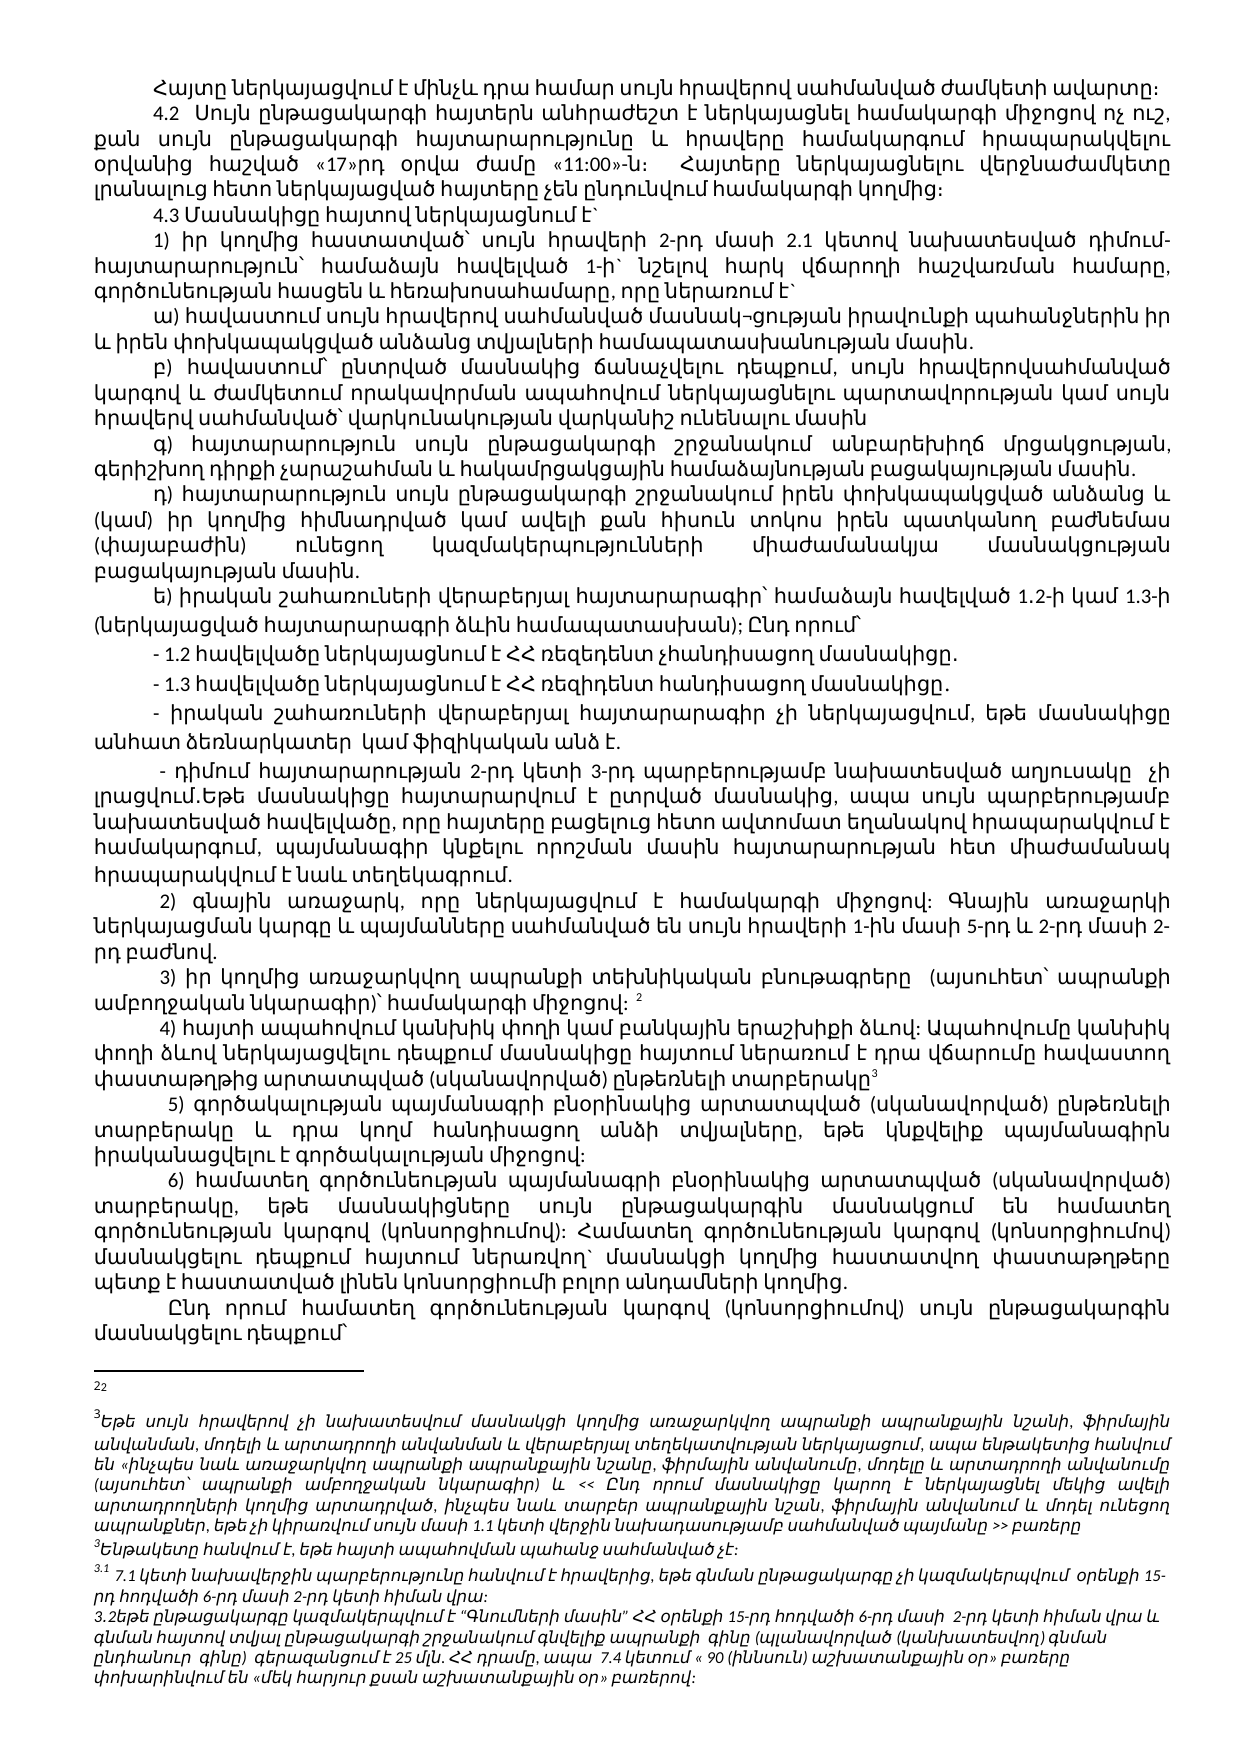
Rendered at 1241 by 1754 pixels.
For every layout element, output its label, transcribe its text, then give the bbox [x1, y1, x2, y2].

text Հայտը ներկայացվում է մինչև դրա համար սույն հրավերով սահմանված ժամկետի ավարտը։ [94, 75, 1171, 100]
text - 1.2 հավելվածը ներկայացնում է ՀՀ ռեզեդենտ չհանդիսացող մասնակիցը․ [94, 642, 1171, 667]
text 4) հայտի ապահովում կանխիկ փողի կամ բանկային երաշխիքի ձևով: Ապահովումը կանխիկ փողի ձևով ներկայացվելու դեպքում մասնակիցը հայտում ներառում է դրա վճարումը հավաստող փաստաթղթից արտատպված (սկանավորված) ընթեռնելի տարբերակը3 [94, 1015, 1171, 1091]
text 4.2 Սույն ընթացակարգի հայտերն անհրաժեշտ է ներկայացնել համակարգի միջոցով ոչ ուշ, քան սույն ընթացակարգի հայտարարությունը և հրավերը համակարգում հրապարակվելու օրվանից հաշված «17»րդ օրվա ժամը «11:00»-ն։ Հայտերը ներկայացնելու վերջնաժամկետը լրանալուց հետո ներկայացված հայտերը չեն ընդունվում համակարգի կողմից։ [94, 100, 1171, 202]
text Ընդ որում համատեղ գործունեության կարգով (կոնսորցիումով) սույն ընթացակարգին մասնակցելու դեպքում՝ [94, 1295, 1171, 1346]
text - դիմում հայտարարության 2-րդ կետի 3-րդ պարբերությամբ նախատեսված աղյուսակը չի լրացվում․Եթե մասնակիցը հայտարարվում է ըտրված մասնակից, ապա սույն պարբերությամբ նախատեսված հավելվածը, որը հայտերը բացելուց հետո ավտոմատ եղանակով հրապարակվում է համակարգում, պայմանագիր կնքելու որոշման մասին հայտարարության հետ միաժամանակ հրապարակվում է նաև տեղեկագրում. [94, 758, 1171, 888]
text գ) հայտարարություն սույն ընթացակարգի շրջանակում անբարեխիղճ մրցակցության, գերիշխող դիրքի չարաշահման և հակամրցակցային համաձայնության բացակայության մասին. [94, 431, 1171, 482]
text 2) գնային առաջարկ, որը ներկայացվում է համակարգի միջոցով: Գնային առաջարկի ներկայացման կարգը և պայմանները սահմանված են սույն հրավերի 1-ին մասի 5-րդ և 2-րդ մասի 2-րդ բաժնով. [94, 888, 1171, 964]
text 1) իր կողմից հաստատված՝ սույն հրավերի 2-րդ մասի 2.1 կետով նախատեսված դիմում-հայտարարություն՝ համաձայն հավելված 1-ի` նշելով հարկ վճարողի հաշվառման համարը, գործունեության հասցեն և հեռախոսահամարը, որը ներառում է` [94, 227, 1171, 304]
text ա) հավաստում սույն հրավերով սահմանված մասնակ¬ցության իրավունքի պահանջներին իր և իրեն փոխկապակցված անձանց տվյալների համապատասխանության մասին. [94, 304, 1171, 354]
text - 1.3 հավելվածը ներկայացնում է ՀՀ ռեզիդենտ հանդիսացող մասնակիցը․ [94, 671, 1171, 696]
text - իրական շահառուների վերաբերյալ հայտարարագիր չի ներկայացվում, եթե մասնակիցը անհատ ձեռնարկատեր կամ ֆիզիկական անձ է. [94, 700, 1171, 754]
text 4.3 Մասնակիցը հայտով ներկայացնում է` [94, 202, 1171, 227]
text 3) իր կողմից առաջարկվող ապրանքի տեխնիկական բնութագրերը (այսուհետ՝ ապրանքի ամբողջական նկարագիր)՝ համակարգի միջոցով: 2 [94, 964, 1171, 1015]
text 5) գործակալության պայմանագրի բնօրինակից արտատպված (սկանավորված) ընթեռնելի տարբերակը և դրա կողմ հանդիսացող անձի տվյալները, եթե կնքվելիք պայմանագիրն իրականացվելու է գործակալության միջոցով: [94, 1091, 1171, 1168]
text ե) իրական շահառուների վերաբերյալ հայտարարագիր՝ համաձայն հավելված 1․2-ի կամ 1.3-ի (ներկայացված հայտարարագրի ձևին համապատասխան); Ընդ որում՝ [94, 583, 1171, 638]
text 6) համատեղ գործունեության պայմանագրի բնօրինակից արտատպված (սկանավորված) տարբերակը, եթե մասնակիցները սույն ընթացակարգին մասնակցում են համատեղ գործունեության կարգով (կոնսորցիումով): Համատեղ գործունեության կարգով (կոնսորցիումով) մասնակցելու դեպքում հայտում ներառվող` մասնակցի կողմից հաստատվող փաստաթղթերը պետք է հաստատված լինեն կոնսորցիումի բոլոր անդամների կողմից. [94, 1168, 1171, 1295]
text դ) հայտարարություն սույն ընթացակարգի շրջանակում իրեն փոխկապակցված անձանց և (կամ) իր կողմից հիմնադրված կամ ավելի քան հիսուն տոկոս իրեն պատկանող բաժնեմաս (փայաբաժին) ունեցող կազմակերպությունների միաժամանակյա մասնակցության բացակայության մասին. [94, 482, 1171, 583]
text բ) հավաստում՝ ընտրված մասնակից ճանաչվելու դեպքում, սույն հրավերովսահմանված կարգով և ժամկետում որակավորման ապահովում ներկայացնելու պարտավորության կամ սույն հրավերվ սահմանված՝ վարկունակության վարկանիշ ունենալու մասին [94, 354, 1171, 431]
